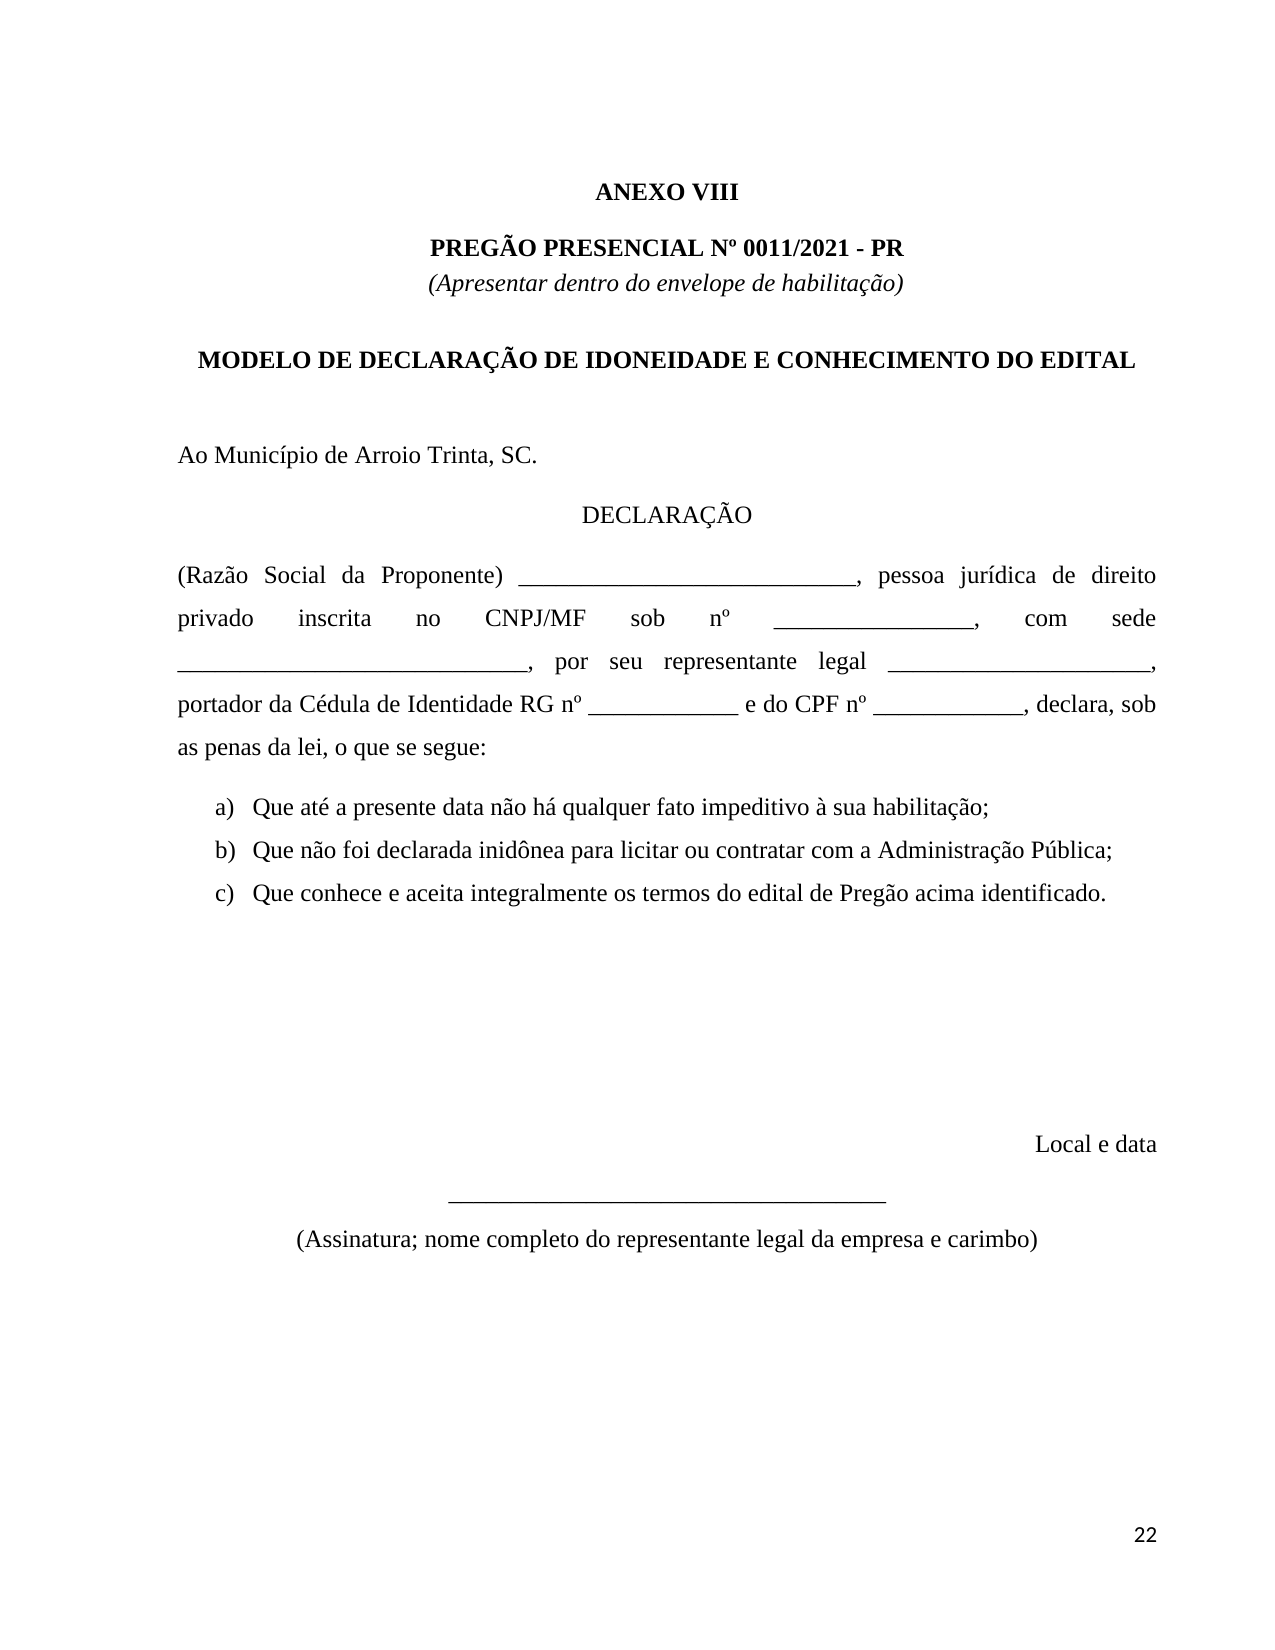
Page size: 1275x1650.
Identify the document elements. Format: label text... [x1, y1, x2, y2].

list Que conhece e aceita integralmente os termos do edital de Pregão acima identificado. [215, 878, 1157, 907]
text DECLARAÇÃO [177, 500, 1157, 529]
text Local e data [177, 1129, 1157, 1158]
text Ao Município de Arroio Trinta, SC. [177, 440, 1157, 469]
text PREGÃO PRESENCIAL Nº 0011/2021 - PR [177, 233, 1157, 262]
text ANEXO VIII [177, 177, 1157, 206]
list Que não foi declarada inidônea para licitar ou contratar com a Administração Pública; [215, 835, 1157, 864]
text MODELO DE DECLARAÇÃO DE IDONEIDADE E CONHECIMENTO DO EDITAL [177, 345, 1157, 373]
text (Razão Social da Proponente) ___________________________, pessoa jurídica de direito privado inscrita no CNPJ/MF sob nº ________________, com sede ____________________________, por seu representante legal _____________________, portador da Cédula de Identidade RG nº ____________ e do CPF nº ____________, declara, sob as penas da lei, o que se segue: [177, 560, 1157, 761]
text (Assinatura; nome completo do representante legal da empresa e carimbo) [177, 1224, 1157, 1253]
text (Apresentar dentro do envelope de habilitação) [177, 268, 1157, 297]
text ___________________________________ [177, 1177, 1157, 1205]
list Que até a presente data não há qualquer fato impeditivo à sua habilitação; [215, 792, 1157, 821]
